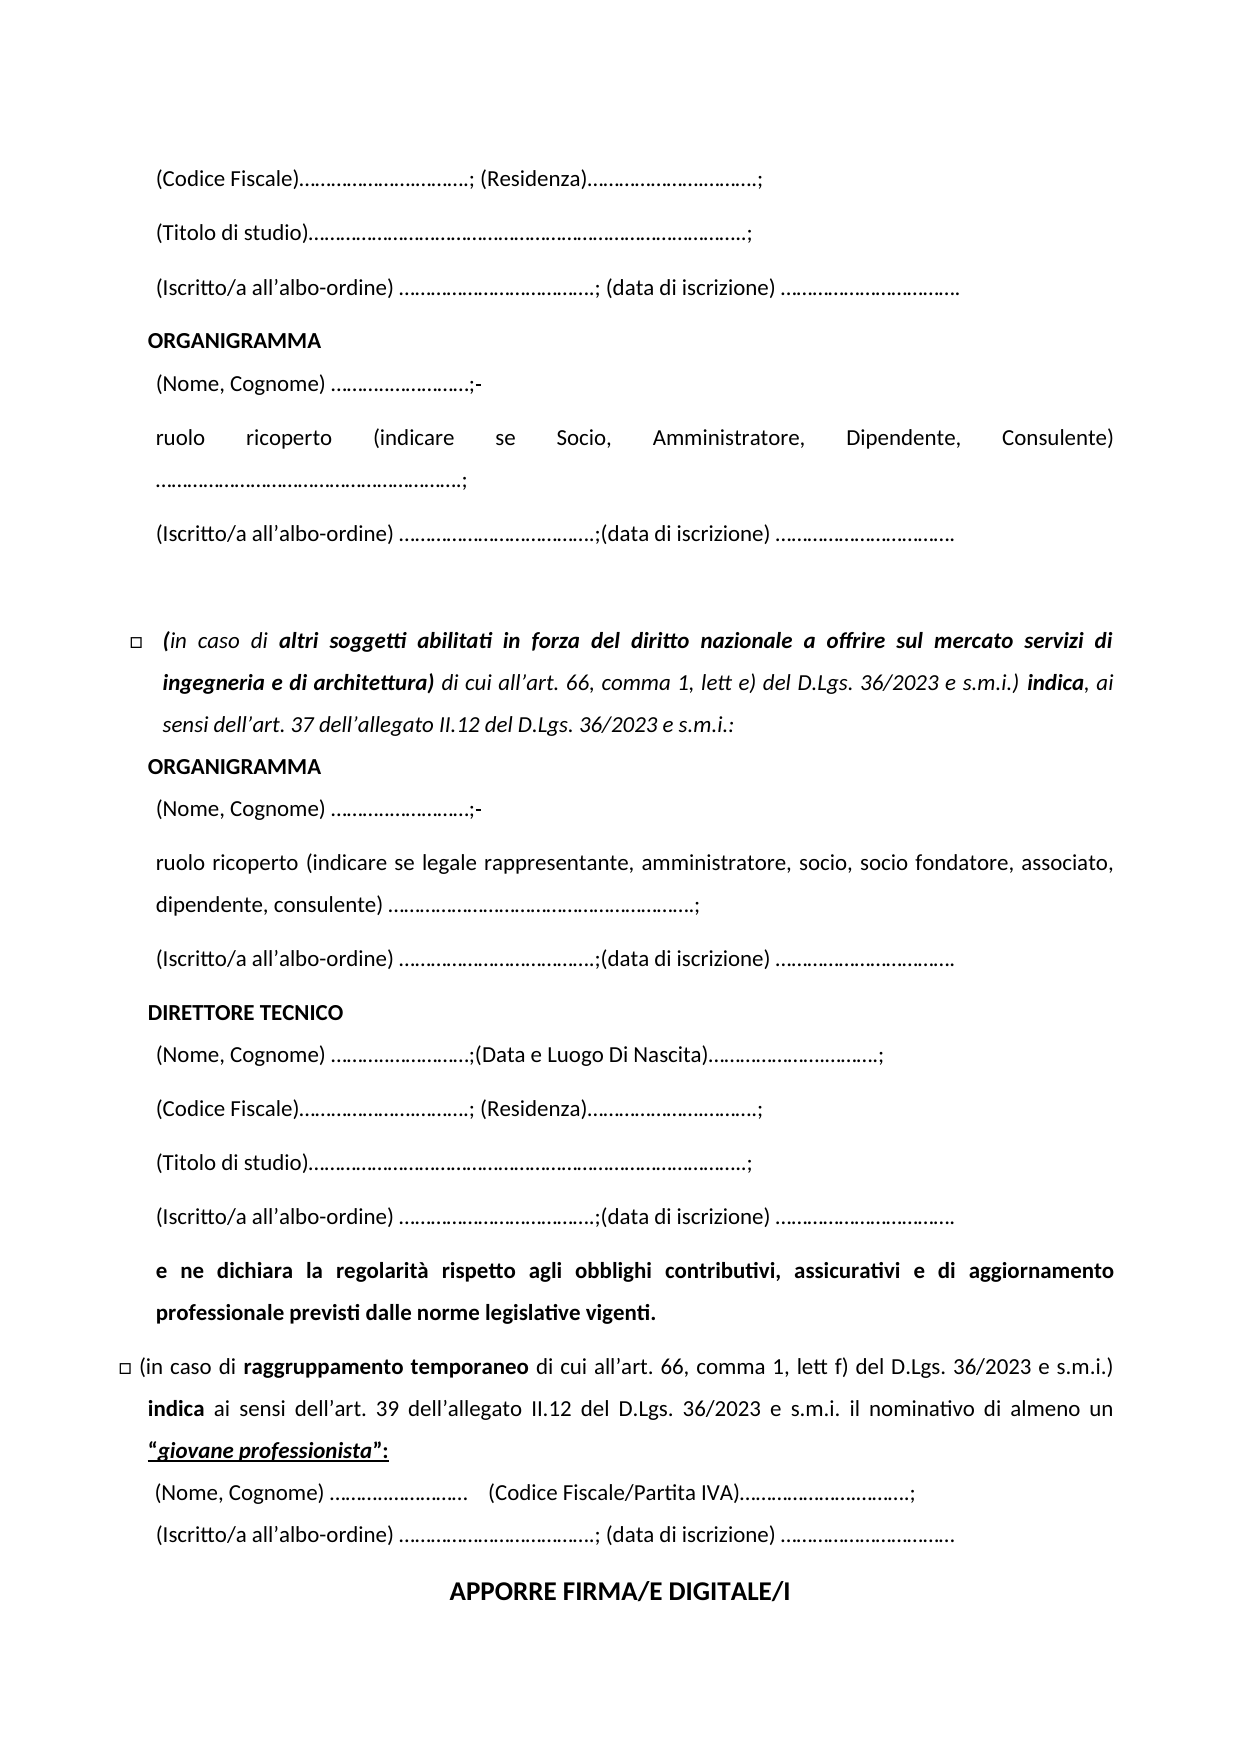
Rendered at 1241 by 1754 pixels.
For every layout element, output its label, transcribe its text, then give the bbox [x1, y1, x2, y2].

text (Codice Fiscale)………………….……….; (Residenza)………………….……….; [156, 164, 1116, 192]
text e ne dichiara la regolarità rispetto agli obblighi contributivi, assicurativi e di aggiornamento professionale previsti dalle norme legislative vigenti. [156, 1256, 1116, 1326]
text (Iscritto/a all’albo-ordine) ……………………………….;(data di iscrizione) ……………………………. [156, 519, 1116, 547]
text ORGANIGRAMMA [148, 327, 1116, 355]
text DIRETTORE TECNICO [148, 998, 1116, 1026]
text APPORRE FIRMA/E DIGITALE/I [118, 1574, 1122, 1607]
text (Iscritto/a all’albo-ordine) ……………………………….;(data di iscrizione) ……………………………. [156, 944, 1116, 972]
text (Iscritto/a all’albo-ordine) ……………………………….;(data di iscrizione) ……………………………. [156, 1202, 1116, 1230]
text (Iscritto/a all’albo-ordine) ……………………………….; (data di iscrizione) ……………………………. [156, 273, 1116, 301]
text ruolo ricoperto (indicare se legale rappresentante, amministratore, socio, socio fondatore, associato, dipendente, consulente) ………………………………………………….; [156, 848, 1116, 918]
text (Nome, Cognome) ………..……………; [156, 369, 1116, 397]
text □ (in caso di raggruppamento temporaneo di cui all’art. 66, comma 1, lett f) del D.Lgs. 36/2023 e s.m.i.) indica ai sensi dell’art. 39 dell’allegato II.12 del D.Lgs. 36/2023 e s.m.i. il nominativo di almeno un “giovane professionista”: [118, 1352, 1116, 1464]
text (Iscritto/a all’albo-ordine) ……………………………….; (data di iscrizione) …………………………… [156, 1520, 1116, 1548]
text (Titolo di studio)………………………………………………………………………..; [156, 218, 1116, 247]
text ruolo ricoperto (indicare se Socio, Amministratore, Dipendente, Consulente) ………………………………………………….; [156, 423, 1116, 493]
text (Nome, Cognome) ………..……………;(Data e Luogo Di Nascita)………………….……….; [156, 1040, 1116, 1068]
text □ (in caso di altri soggetti abilitati in forza del diritto nazionale a offrire sul mercato servizi di ingegneria e di architettura) di cui all’art. 66, comma 1, lett e) del D.Lgs. 36/2023 e s.m.i.) indica, ai sensi dell’art. 37 dell’allegato II.12 del D.Lgs. 36/2023 e s.m.i.: [103, 626, 1116, 738]
text ORGANIGRAMMA [118, 752, 1116, 780]
text (Nome, Cognome) ………..…………… (Codice Fiscale/Partita IVA)………………….……….; [118, 1478, 1116, 1506]
text (Codice Fiscale)………………….……….; (Residenza)………………….……….; [156, 1094, 1116, 1122]
text (Titolo di studio)………………………………………………………………………..; [156, 1148, 1116, 1176]
text (Nome, Cognome) ………..……………; [156, 794, 1116, 822]
